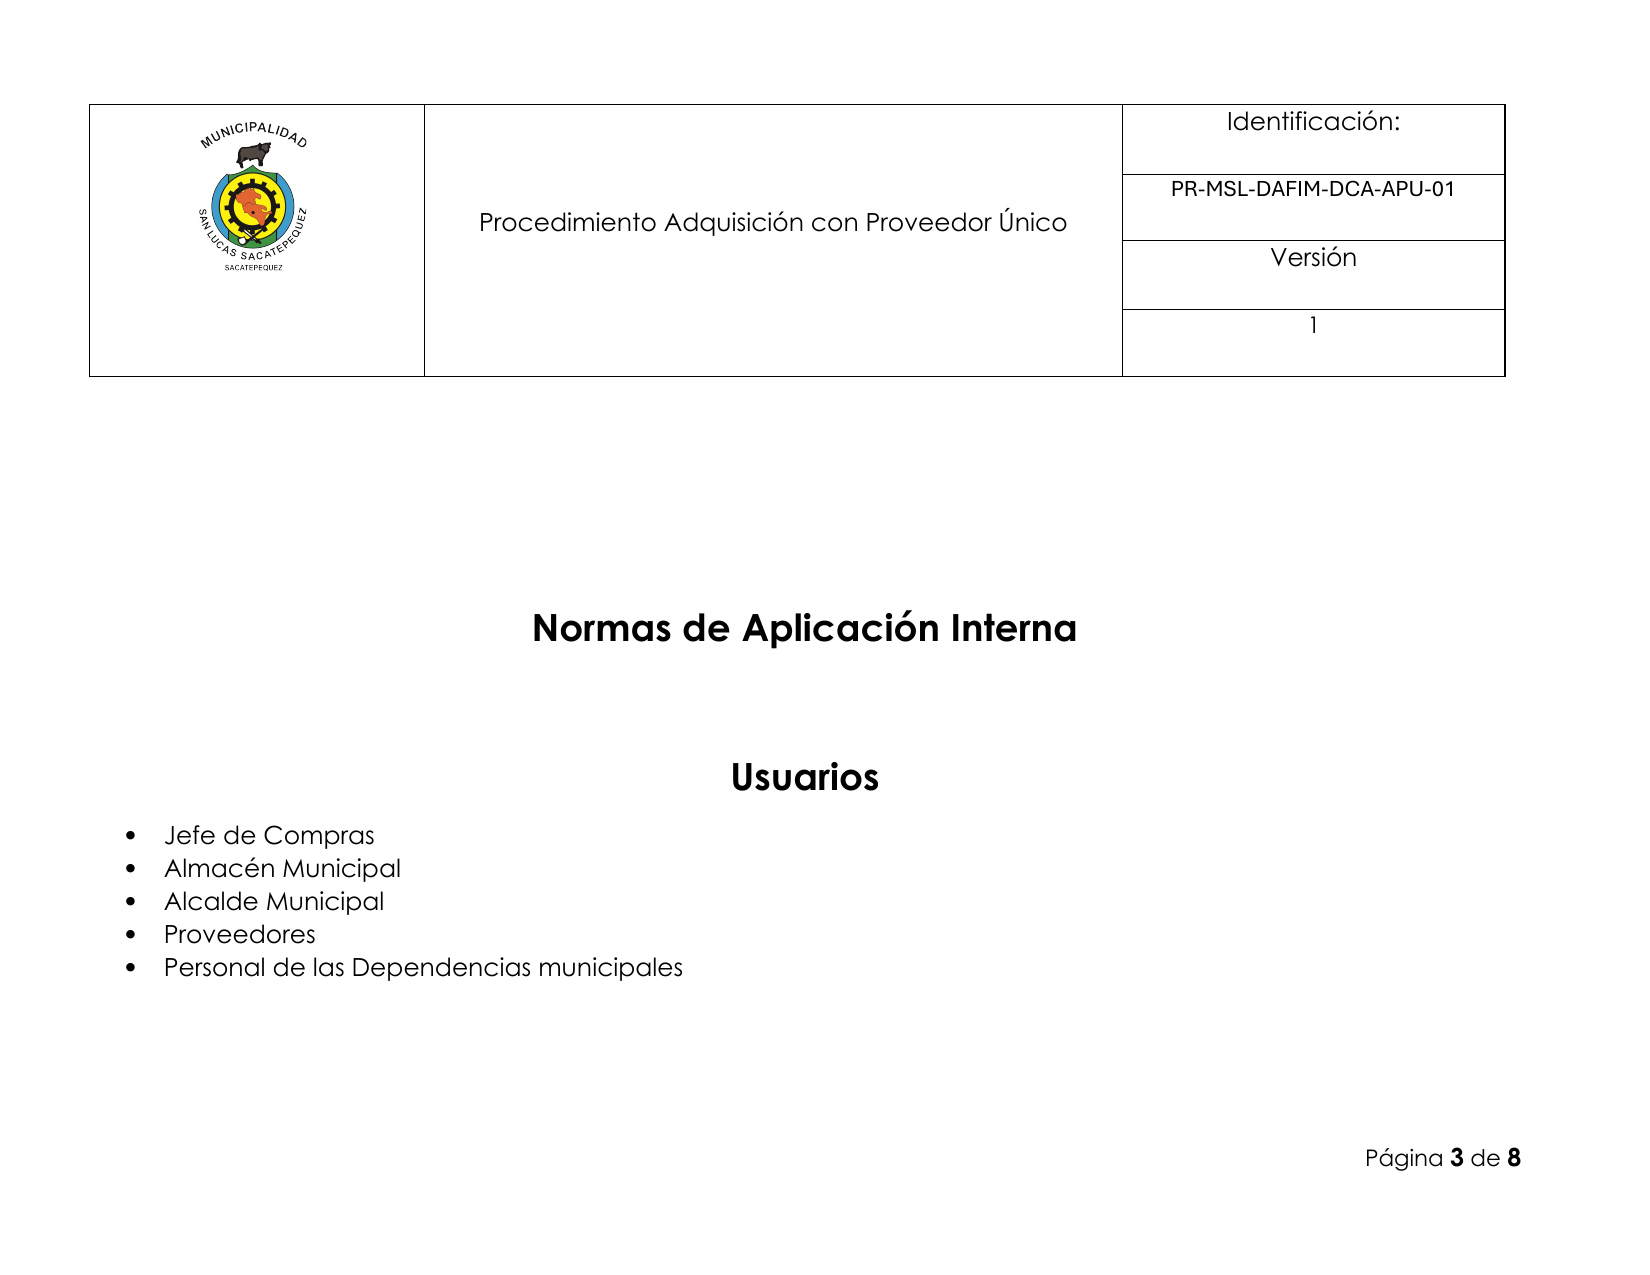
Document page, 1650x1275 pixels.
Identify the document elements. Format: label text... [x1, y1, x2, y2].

list Jefe de Compras [126, 819, 1521, 850]
text Normas de Aplicación Interna [89, 604, 1521, 650]
picture [199, 122, 307, 271]
list Personal de las Dependencias municipales [126, 951, 1521, 982]
list Alcalde Municipal [126, 885, 1521, 916]
text Usuarios [89, 753, 1521, 799]
list Almacén Municipal [126, 852, 1521, 883]
list Proveedores [126, 918, 1521, 949]
